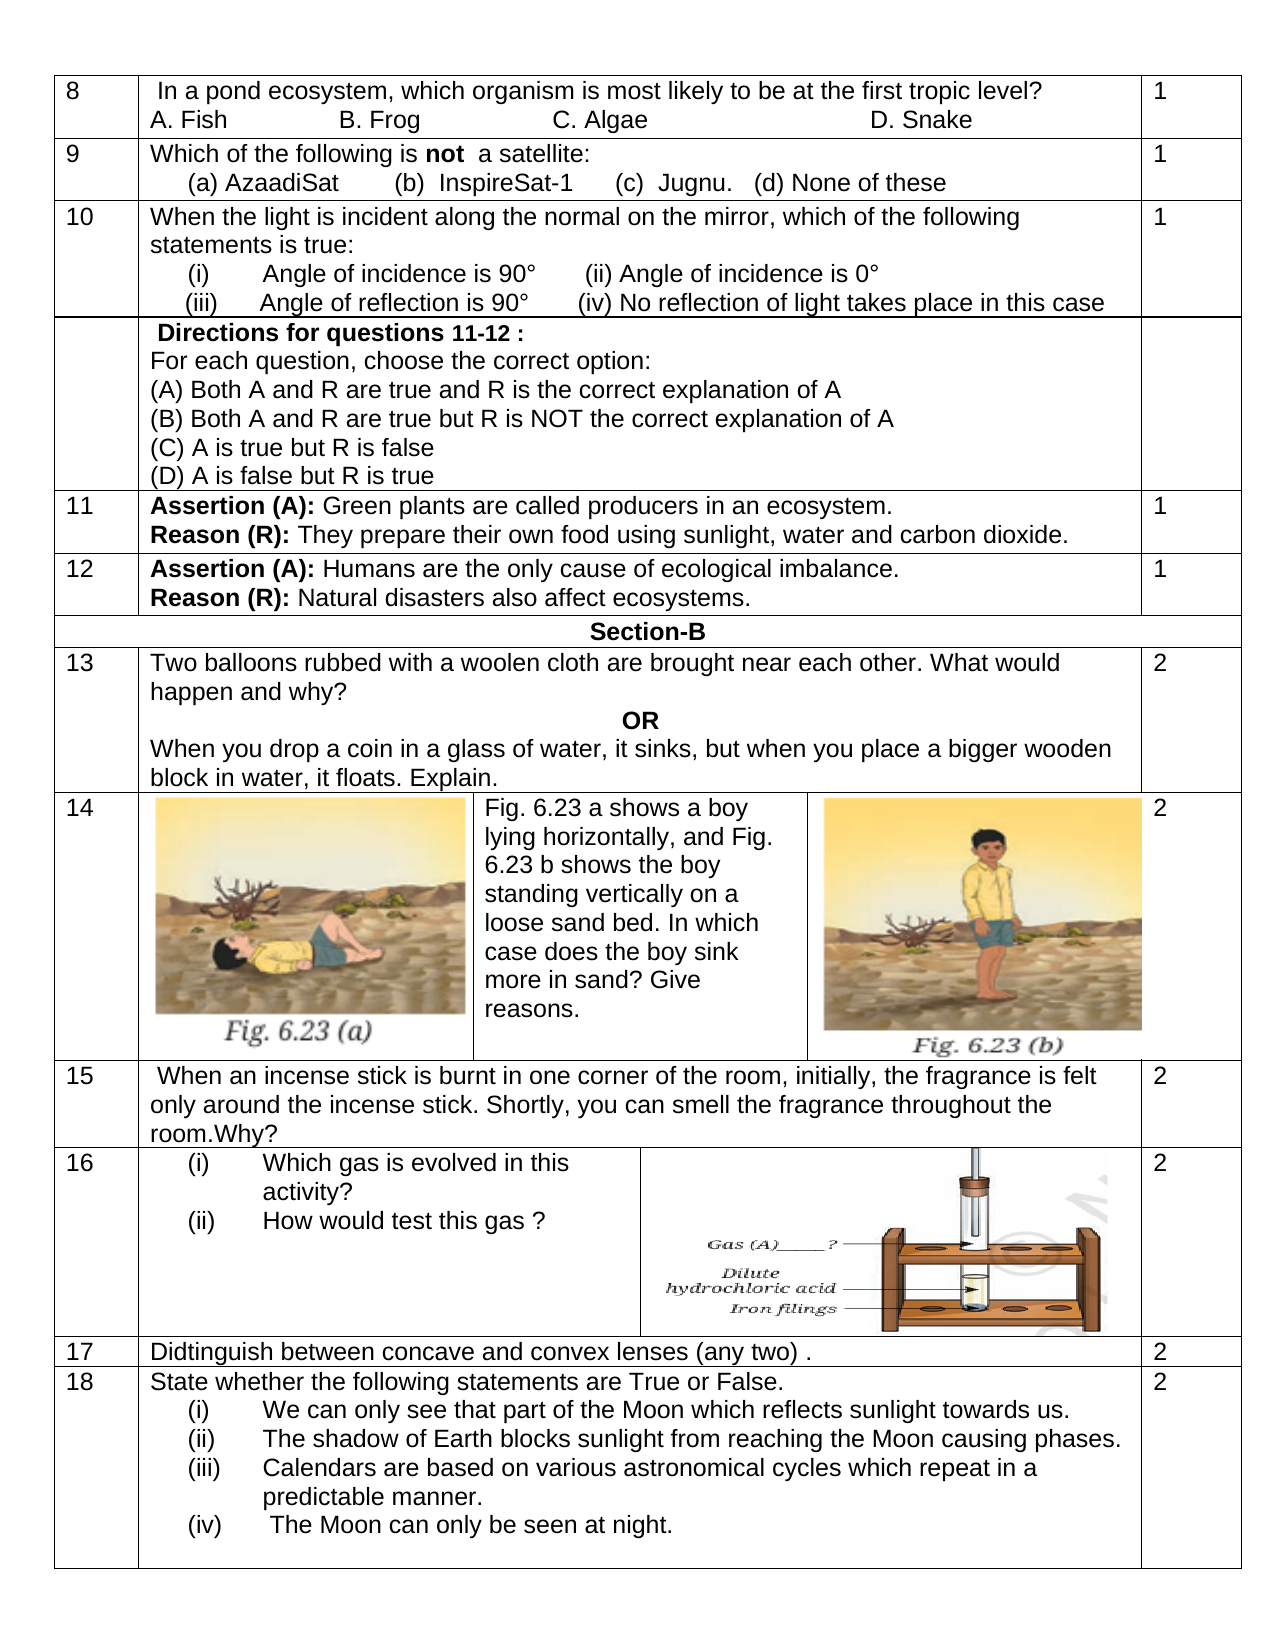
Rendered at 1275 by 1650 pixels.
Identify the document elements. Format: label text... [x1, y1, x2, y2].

table_cell Assertion (A): Green plants are called producers in an ecosystem. Reason (R): They prepare their own food using sunlight, water and carbon dioxide. [139, 491, 1141, 553]
table_cell Directions for questions 11-12 : For each question, choose the correct option: (A) Both A and R are true and R is the correct explanation of A (B) Both A and R are true but R is NOT the correct explanation of A (C) A is true but R is false (D) A is false but R is true [139, 318, 1141, 490]
table_cell 2 [1142, 793, 1241, 1060]
table_cell Didtinguish between concave and convex lenses (any two) . [139, 1337, 1141, 1366]
table_cell Fig. 6.23 a shows a boy lying horizontally, and Fig. 6.23 b shows the boy standing vertically on a loose sand bed. In which case does the boy sink more in sand? Give reasons. [474, 793, 807, 1060]
table_cell Which of the following is not a satellite: AzaadiSat (b) InspireSat-1 (c) Jugnu. (d) None of these [139, 139, 1141, 200]
table_cell 1 [1142, 201, 1241, 316]
table_cell Section-B [55, 616, 1241, 647]
table_cell When an incense stick is burnt in one corner of the room, initially, the fragrance is felt only around the incense stick. Shortly, you can smell the fragrance throughout the room.Why? [139, 1061, 1141, 1147]
table_cell Which gas is evolved in this activity? How would test this gas ? [139, 1148, 640, 1336]
table_cell 2 [1142, 1367, 1241, 1568]
table_cell 8 [55, 76, 138, 138]
table_cell 12 [55, 554, 138, 615]
table_cell [1108, 1148, 1141, 1336]
table_cell 2 [1142, 1337, 1241, 1366]
table_cell 17 [55, 1337, 138, 1366]
table_cell 2 [1142, 1148, 1241, 1336]
table_cell 1 [1142, 76, 1241, 138]
picture [150, 793, 472, 1051]
table_cell When the light is incident along the normal on the mirror, which of the following statements is true: Angle of incidence is 90° (ii) Angle of incidence is 0° (iii) Angle of reflection is 90° (iv) No reflection of light takes place in this case [139, 201, 1141, 316]
table_cell 2 [1142, 648, 1241, 792]
table_cell 1 [1142, 554, 1241, 615]
table_cell [139, 793, 473, 1060]
table_cell 2 [1142, 1061, 1241, 1147]
table_cell In a pond ecosystem, which organism is most likely to be at the first tropic level? A. Fish B. Frog C. Algae D. Snake [139, 76, 1141, 138]
table_cell 13 [55, 648, 138, 792]
table_cell [641, 1148, 651, 1336]
table_cell [1142, 318, 1241, 490]
table_cell 11 [55, 491, 138, 553]
table_cell 10 [55, 201, 138, 316]
picture [818, 793, 1142, 1059]
table_cell Two balloons rubbed with a woolen cloth are brought near each other. What would happen and why? OR When you drop a coin in a glass of water, it sinks, but when you place a bigger wooden block in water, it floats. Explain. [139, 648, 1141, 792]
table_cell 14 [55, 793, 138, 1060]
table_cell 1 [1142, 139, 1241, 200]
table_cell Assertion (A): Humans are the only cause of ecological imbalance. Reason (R): Natural disasters also affect ecosystems. [139, 554, 1141, 615]
table_cell State whether the following statements are True or False. We can only see that part of the Moon which reflects sunlight towards us. The shadow of Earth blocks sunlight from reaching the Moon causing phases. Calendars are based on various astronomical cycles which repeat in a predictable manner. The Moon can only be seen at night. [139, 1367, 1141, 1568]
table_cell 1 [1142, 491, 1241, 553]
table_cell 16 [55, 1148, 138, 1336]
table_cell 9 [55, 139, 138, 200]
picture [651, 1148, 1108, 1336]
table_cell [55, 318, 138, 490]
table_cell [808, 793, 1141, 1060]
table_cell 15 [55, 1061, 138, 1147]
table_cell 18 [55, 1367, 138, 1568]
